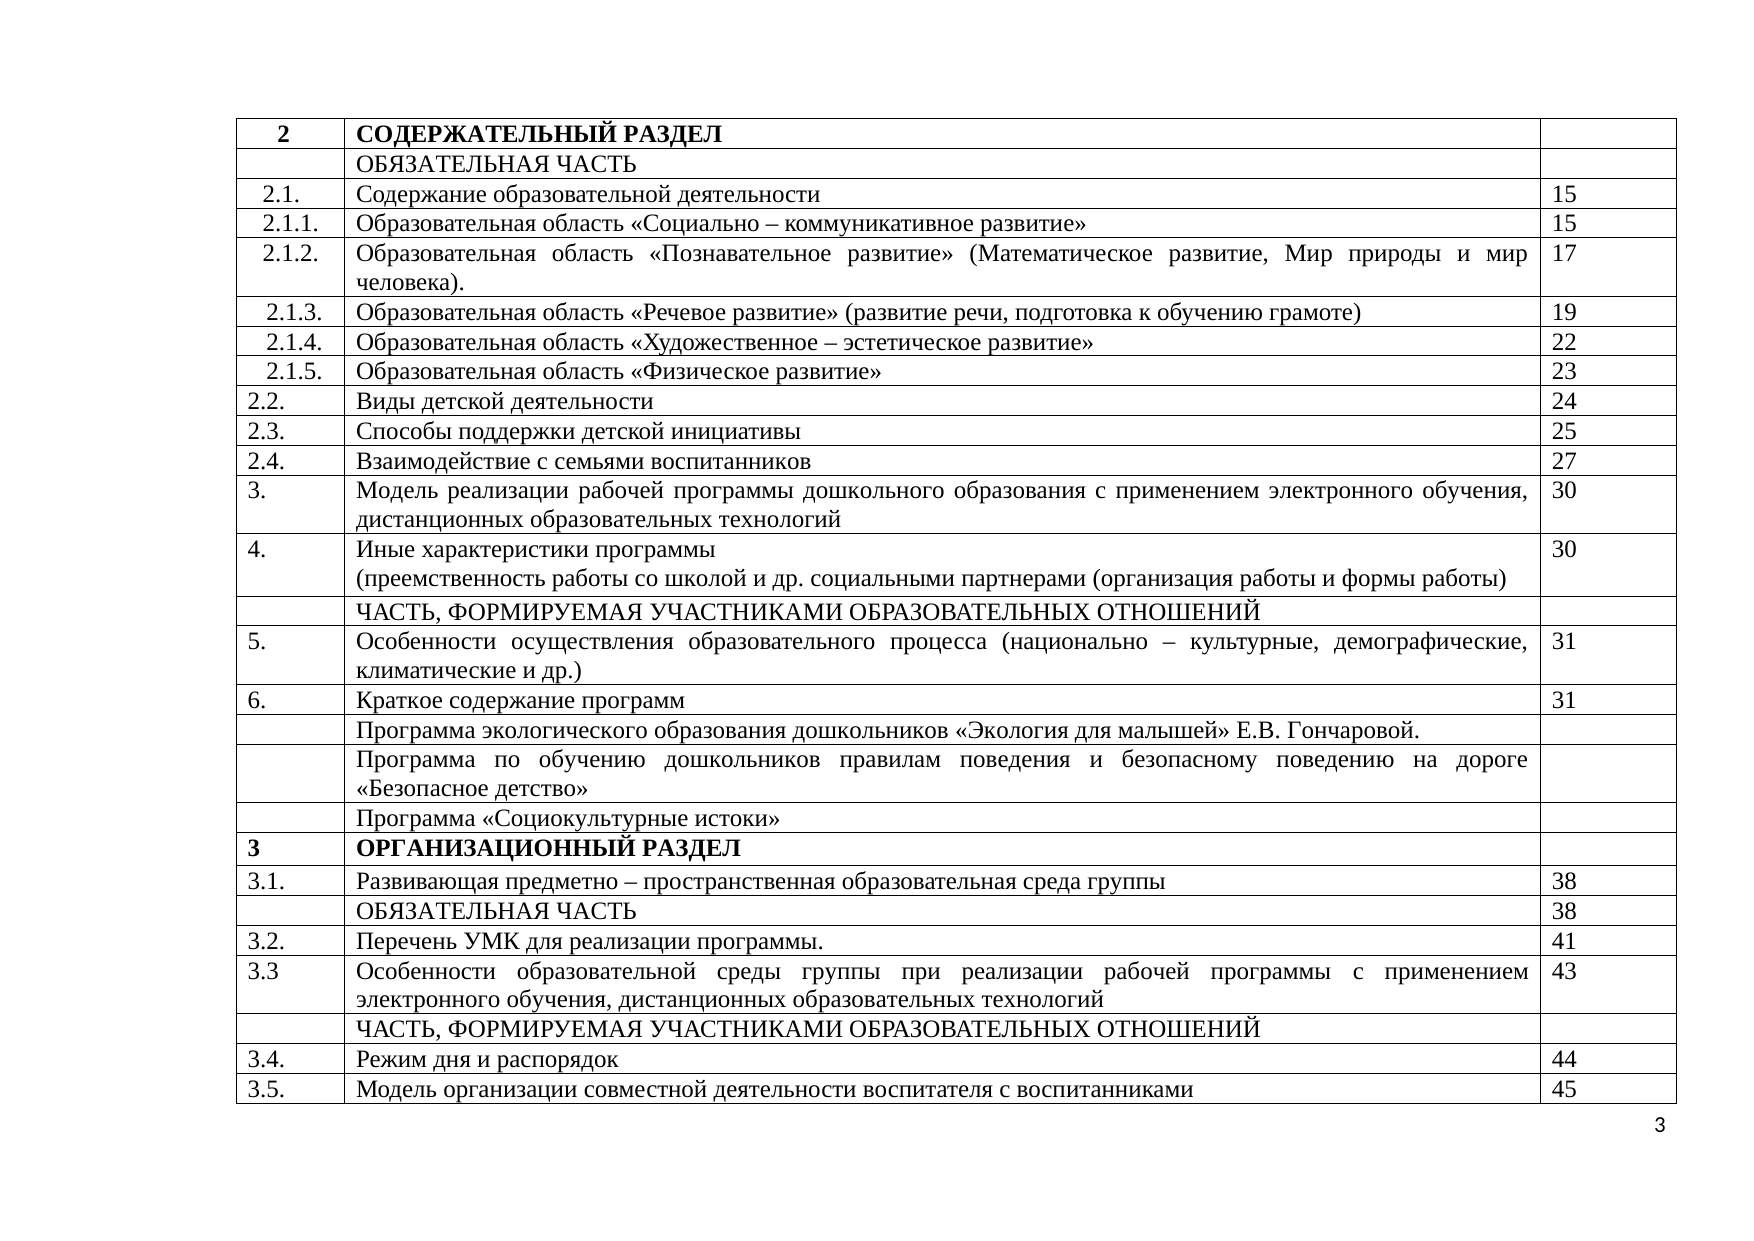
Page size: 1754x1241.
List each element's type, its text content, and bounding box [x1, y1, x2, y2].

table_cell 3.4. [237, 1044, 344, 1073]
table_cell Особенности осуществления образовательного процесса (национально – культурные, демографические, климатические и др.) [345, 626, 1540, 684]
table_cell 30 [1541, 476, 1676, 533]
table_cell 3.1. [237, 866, 344, 895]
table_cell ОБЯЗАТЕЛЬНАЯ ЧАСТЬ [345, 896, 1540, 925]
table_cell 22 [1541, 327, 1676, 355]
table_cell [1541, 597, 1676, 625]
table_cell 3 [237, 833, 344, 865]
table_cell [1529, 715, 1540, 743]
table_cell [237, 896, 344, 925]
table_cell 15 [1541, 209, 1676, 237]
table_cell Виды детской деятельности [345, 386, 1540, 415]
table_cell 5. [237, 626, 344, 684]
table_cell 6. [237, 685, 344, 714]
table_cell Особенности образовательной среды группы при реализации рабочей программы с применением электронного обучения, дистанционных образовательных технологий [345, 956, 1540, 1013]
table_cell Иные характеристики программы (преемственность работы со школой и др. социальными партнерами (организация работы и формы работы) [345, 534, 1540, 596]
table_cell 30 [1541, 534, 1676, 596]
table_cell Взаимодействие с семьями воспитанников [345, 446, 1540, 474]
table_cell ОБЯЗАТЕЛЬНАЯ ЧАСТЬ [345, 149, 1540, 178]
table_cell [1541, 715, 1676, 743]
table_cell ОРГАНИЗАЦИОННЫЙ РАЗДЕЛ [345, 833, 1540, 865]
table_cell 23 [1541, 356, 1676, 385]
table_cell [1541, 745, 1676, 802]
table_cell Программа по обучению дошкольников правилам поведения и безопасному поведению на дороге «Безопасное детство» [345, 745, 1540, 802]
table_cell [237, 1014, 344, 1043]
table_cell Образовательная область «Художественное – эстетическое развитие» [345, 327, 1540, 355]
table_cell Развивающая предметно – пространственная образовательная среда группы [345, 866, 1540, 895]
table_cell 15 [1541, 179, 1676, 207]
table_cell 24 [1541, 386, 1676, 415]
table_cell 2.4. [237, 446, 344, 474]
table_cell ЧАСТЬ, ФОРМИРУЕМАЯ УЧАСТНИКАМИ ОБРАЗОВАТЕЛЬНЫХ ОТНОШЕНИЙ [345, 597, 1540, 625]
table_cell 41 [1541, 926, 1676, 955]
table_cell 17 [1541, 238, 1676, 296]
table_cell 19 [1541, 297, 1676, 326]
table_cell 25 [1541, 416, 1676, 445]
table_cell Краткое содержание программ [345, 685, 1540, 714]
table_cell Программа «Социокультурные истоки» [345, 803, 1540, 832]
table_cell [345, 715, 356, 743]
table_cell 2.1. [237, 179, 344, 207]
table_cell [237, 745, 344, 802]
table_cell 4. [237, 534, 344, 596]
table_cell 38 [1541, 896, 1676, 925]
table_cell 2.1.5. [237, 356, 344, 385]
table_cell Образовательная область «Социально – коммуникативное развитие» [345, 209, 1540, 237]
table_cell Модель реализации рабочей программы дошкольного образования с применением электронного обучения, дистанционных образовательных технологий [345, 476, 1540, 533]
table_cell 2.3. [237, 416, 344, 445]
table_cell Образовательная область «Познавательное развитие» (Математическое развитие, Мир природы и мир человека). [345, 238, 1540, 296]
table_cell 2.1.3. [237, 297, 344, 326]
table_cell 43 [1541, 956, 1676, 1013]
table_cell 2 [237, 119, 344, 148]
table_cell [237, 803, 344, 832]
table_cell [237, 597, 344, 625]
table_cell [237, 149, 344, 178]
table_cell [1541, 833, 1676, 865]
table_cell [1541, 149, 1676, 178]
table_cell [1541, 1014, 1676, 1043]
table_cell 3.3 [237, 956, 344, 1013]
table_cell 2.1.2. [237, 238, 344, 296]
table_cell Образовательная область «Физическое развитие» [345, 356, 1540, 385]
table_cell [1541, 119, 1676, 148]
table_cell [237, 715, 344, 743]
table_cell 31 [1541, 626, 1676, 684]
table_cell 3. [237, 476, 344, 533]
table_cell Перечень УМК для реализации программы. [345, 926, 1540, 955]
table_cell 3.2. [237, 926, 344, 955]
table_cell Способы поддержки детской инициативы [345, 416, 1540, 445]
table_cell СОДЕРЖАТЕЛЬНЫЙ РАЗДЕЛ [345, 119, 1540, 148]
table_cell Модель организации совместной деятельности воспитателя с воспитанниками [345, 1074, 1540, 1103]
table_cell 38 [1541, 866, 1676, 895]
table_cell ЧАСТЬ, ФОРМИРУЕМАЯ УЧАСТНИКАМИ ОБРАЗОВАТЕЛЬНЫХ ОТНОШЕНИЙ [345, 1014, 1540, 1043]
table_cell 45 [1541, 1074, 1676, 1103]
table_cell [1541, 803, 1676, 832]
table_cell 2.2. [237, 386, 344, 415]
table_cell Содержание образовательной деятельности [345, 179, 1540, 207]
table_cell 2.1.4. [237, 327, 344, 355]
table_cell 3.5. [237, 1074, 344, 1103]
table_cell 27 [1541, 446, 1676, 474]
table_cell 31 [1541, 685, 1676, 714]
table_cell 2.1.1. [237, 209, 344, 237]
table_cell 44 [1541, 1044, 1676, 1073]
table_cell Режим дня и распорядок [345, 1044, 1540, 1073]
table_cell Образовательная область «Речевое развитие» (развитие речи, подготовка к обучению грамоте) [345, 297, 1540, 326]
